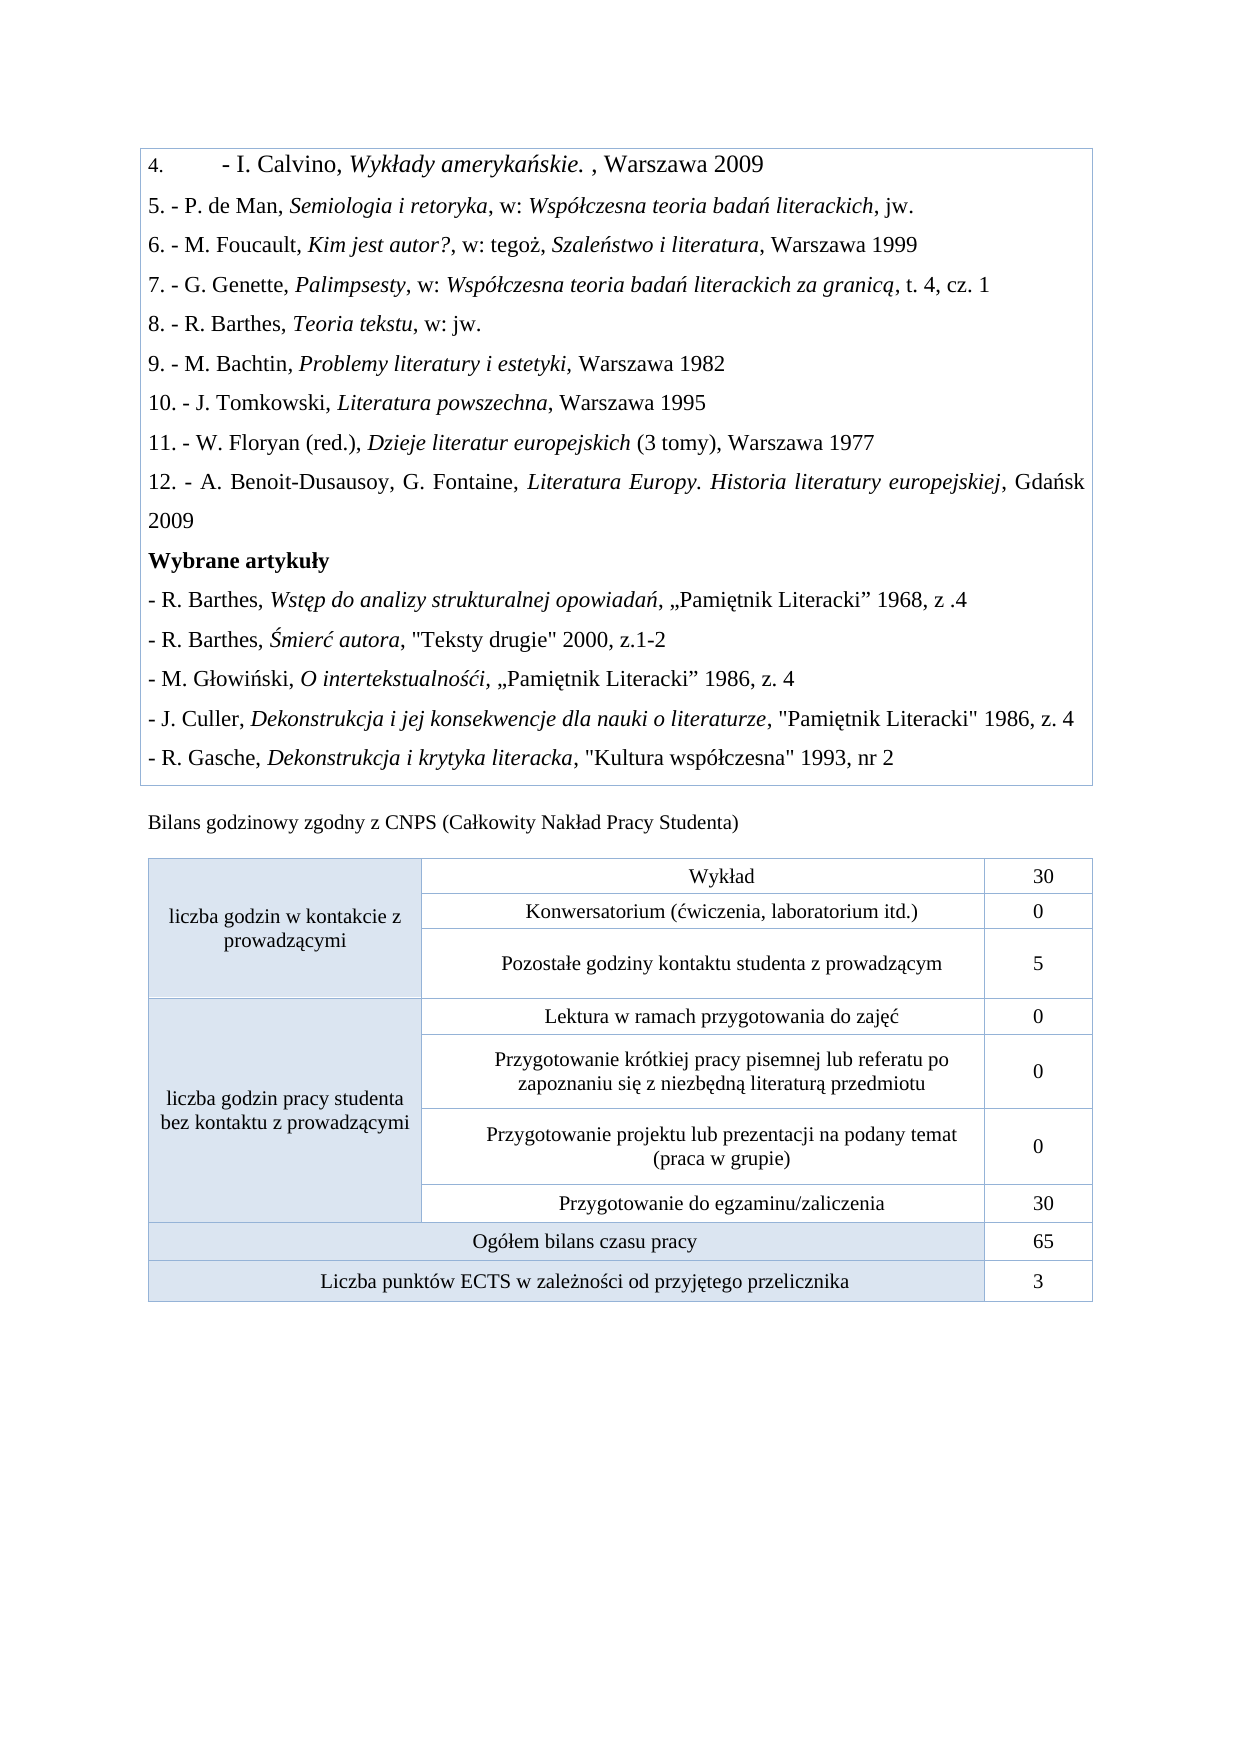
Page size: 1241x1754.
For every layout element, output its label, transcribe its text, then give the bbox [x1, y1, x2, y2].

table_cell 5 [985, 929, 1092, 997]
table_cell 0 [985, 1035, 1092, 1108]
table_cell Przygotowanie krótkiej pracy pisemnej lub referatu po zapoznaniu się z niezbędną literaturą przedmiotu [422, 1035, 984, 1108]
table_cell 0 [985, 1109, 1092, 1184]
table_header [141, 149, 1092, 785]
table_cell Pozostałe godziny kontaktu studenta z prowadzącym [422, 929, 984, 997]
table_cell 65 [985, 1223, 1092, 1260]
table_cell 3 [985, 1261, 1092, 1301]
text Bilans godzinowy zgodny z CNPS (Całkowity Nakład Pracy Studenta) [148, 810, 1093, 834]
table_cell 0 [985, 894, 1092, 928]
table_cell 0 [985, 999, 1092, 1034]
table_cell 30 [985, 1185, 1092, 1222]
table_header liczba godzin w kontakcie z prowadzącymi [149, 859, 421, 997]
table_cell Lektura w ramach przygotowania do zajęć [422, 999, 984, 1034]
table_cell Konwersatorium (ćwiczenia, laboratorium itd.) [422, 894, 984, 928]
table_header Wykład [422, 859, 984, 893]
table_cell Przygotowanie projektu lub prezentacji na podany temat (praca w grupie) [422, 1109, 984, 1184]
table_cell Liczba punktów ECTS w zależności od przyjętego przelicznika [149, 1261, 984, 1301]
table_header 30 [985, 859, 1092, 893]
table_cell Ogółem bilans czasu pracy [149, 1223, 984, 1260]
table_cell liczba godzin pracy studenta bez kontaktu z prowadzącymi [149, 999, 421, 1222]
table_cell Przygotowanie do egzaminu/zaliczenia [422, 1185, 984, 1222]
